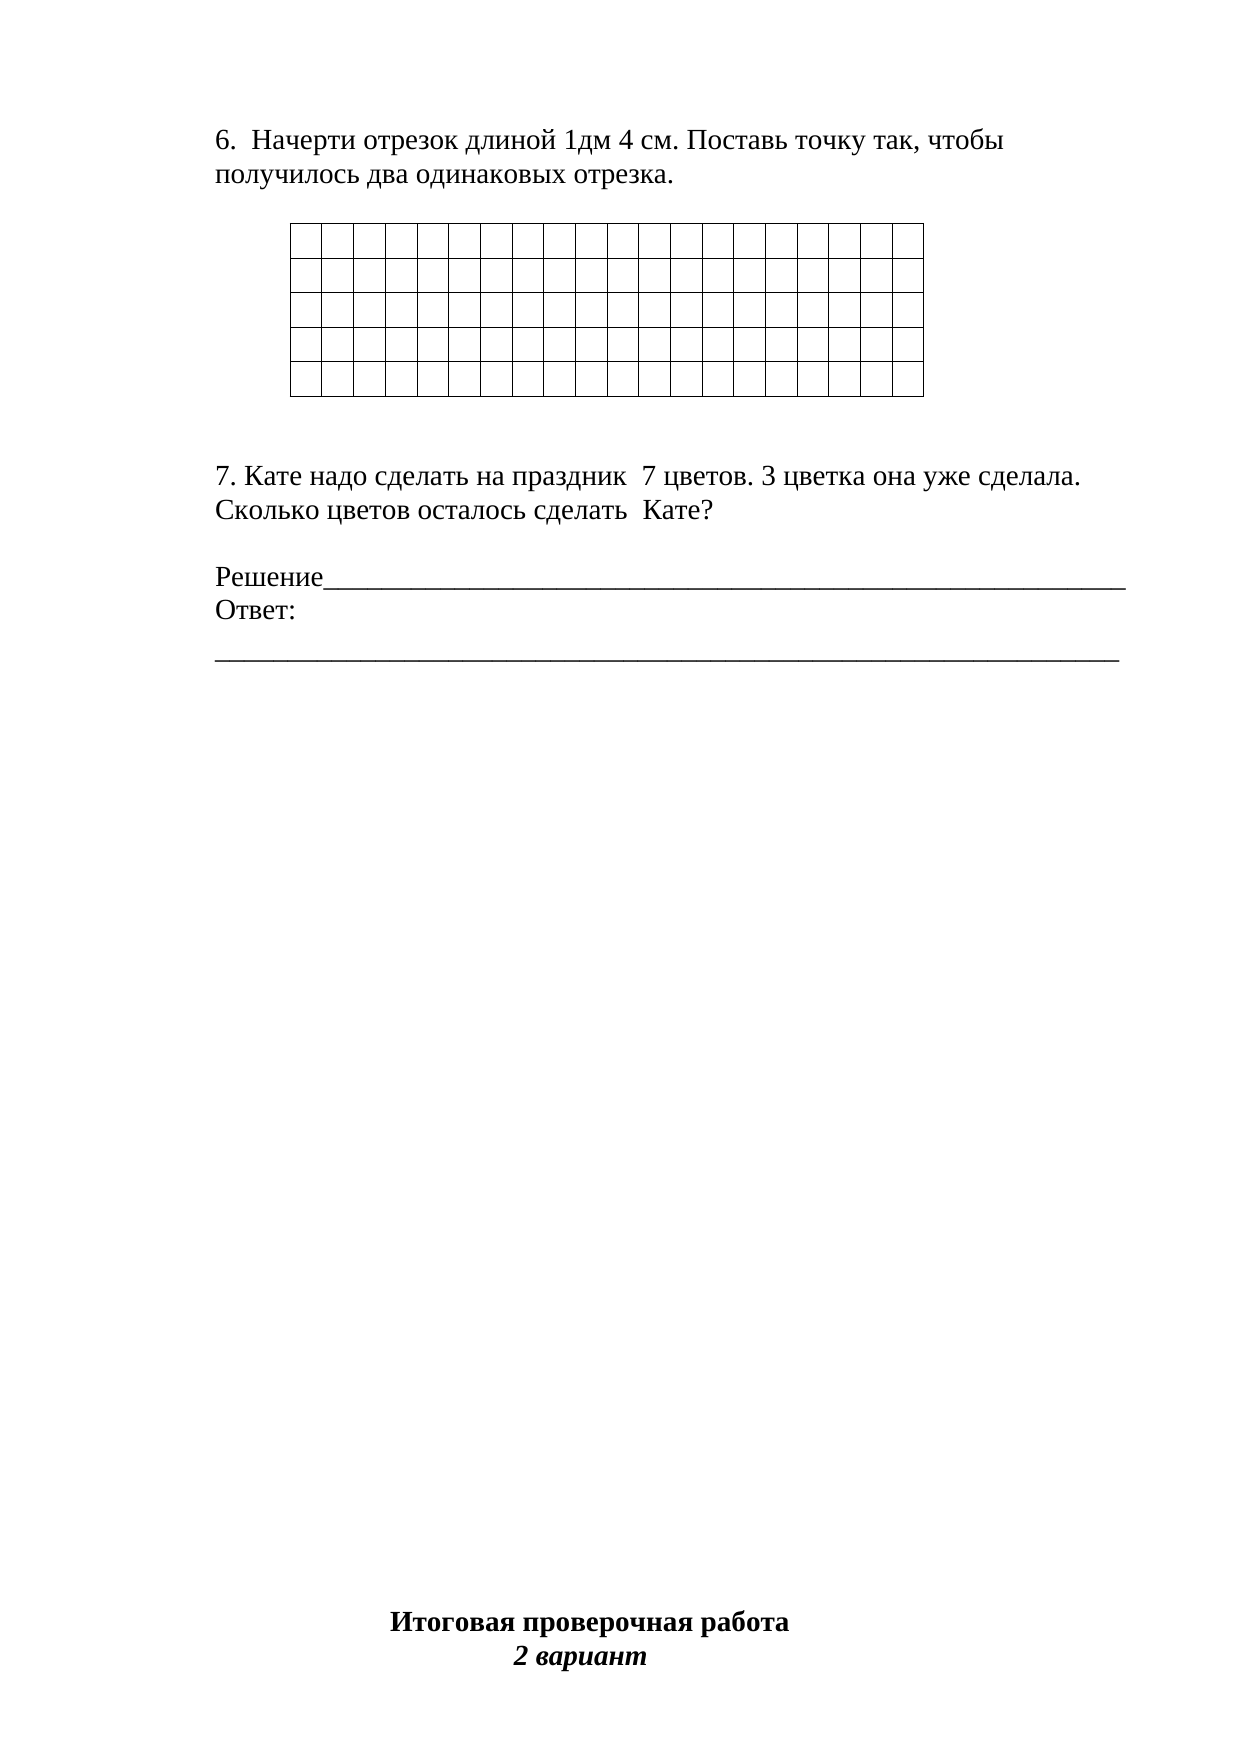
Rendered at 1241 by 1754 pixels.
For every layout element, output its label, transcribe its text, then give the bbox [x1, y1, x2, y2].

table_cell [418, 328, 448, 361]
table_header [639, 224, 670, 257]
table_cell [418, 293, 448, 327]
table_header [513, 224, 543, 257]
table_cell [608, 328, 638, 361]
table_cell [829, 293, 860, 327]
table_cell [671, 293, 702, 327]
table_cell [544, 328, 575, 361]
table_cell [798, 328, 828, 361]
table_cell [861, 293, 892, 327]
table_cell [798, 293, 828, 327]
text Решение_______________________________________________________ [215, 559, 1152, 592]
table_cell [291, 293, 321, 327]
table_cell [766, 259, 797, 292]
table_cell [671, 328, 702, 361]
table_cell [734, 259, 765, 292]
table_cell [893, 259, 923, 292]
table_cell [354, 293, 385, 327]
table_cell [734, 328, 765, 361]
table_cell [386, 259, 417, 292]
table_cell [639, 362, 670, 396]
table_cell [829, 362, 860, 396]
table_cell [418, 362, 448, 396]
table_cell [481, 259, 512, 292]
table_cell [798, 259, 828, 292]
table_header [481, 224, 512, 257]
table_cell [291, 328, 321, 361]
table_cell [608, 259, 638, 292]
table_header [322, 224, 353, 257]
table_cell [481, 293, 512, 327]
table_cell [608, 293, 638, 327]
table_cell [798, 362, 828, 396]
table_cell [322, 362, 353, 396]
table_cell [734, 362, 765, 396]
table_cell [544, 362, 575, 396]
table_cell [418, 259, 448, 292]
table_cell [861, 362, 892, 396]
table_header [386, 224, 417, 257]
table_header [861, 224, 892, 257]
table_cell [386, 362, 417, 396]
table_cell [449, 328, 480, 361]
table_cell [322, 293, 353, 327]
table_cell [608, 362, 638, 396]
table_header [893, 224, 923, 257]
table_cell [449, 293, 480, 327]
table_header [449, 224, 480, 257]
table_cell [766, 293, 797, 327]
text 6. Начерти отрезок длиной 1дм 4 см. Поставь точку так, чтобы получилось два одинаковых отрезка. [215, 122, 1152, 189]
table_cell [861, 259, 892, 292]
table_header [291, 224, 321, 257]
table_cell [291, 362, 321, 396]
table_header [798, 224, 828, 257]
table_cell [576, 362, 607, 396]
table_header [544, 224, 575, 257]
table_cell [829, 328, 860, 361]
table_cell [766, 328, 797, 361]
table_cell [386, 328, 417, 361]
table_header [703, 224, 733, 257]
table_cell [639, 293, 670, 327]
table_cell [354, 328, 385, 361]
table_cell [576, 328, 607, 361]
table_header [354, 224, 385, 257]
table_cell [513, 362, 543, 396]
table_cell [861, 328, 892, 361]
table_cell [481, 362, 512, 396]
table_header [829, 224, 860, 257]
table_cell [703, 293, 733, 327]
table_cell [322, 328, 353, 361]
table_cell [544, 293, 575, 327]
table_cell [893, 362, 923, 396]
table_header [734, 224, 765, 257]
table_cell [322, 259, 353, 292]
table_header [671, 224, 702, 257]
table_cell [639, 328, 670, 361]
table_cell [354, 362, 385, 396]
text Ответ: ______________________________________________________________ [215, 592, 1152, 664]
table_cell [544, 259, 575, 292]
table_cell [291, 259, 321, 292]
text 7. Кате надо сделать на праздник 7 цветов. 3 цветка она уже сделала. Сколько цветов осталось сделать Кате? [215, 458, 1152, 525]
table_cell [671, 362, 702, 396]
text Итоговая проверочная работа [215, 1604, 1152, 1638]
table_cell [513, 328, 543, 361]
table_cell [576, 259, 607, 292]
table_cell [703, 328, 733, 361]
table_header [576, 224, 607, 257]
table_cell [639, 259, 670, 292]
table_cell [481, 328, 512, 361]
table_cell [513, 293, 543, 327]
table_header [608, 224, 638, 257]
table_cell [449, 259, 480, 292]
text 2 вариант [215, 1638, 1152, 1672]
table_cell [576, 293, 607, 327]
table_header [766, 224, 797, 257]
table_cell [671, 259, 702, 292]
table_cell [703, 259, 733, 292]
table_cell [354, 259, 385, 292]
table_cell [829, 259, 860, 292]
table_cell [513, 259, 543, 292]
table_cell [893, 293, 923, 327]
table_cell [734, 293, 765, 327]
table_cell [703, 362, 733, 396]
table_cell [766, 362, 797, 396]
table_cell [386, 293, 417, 327]
table_cell [893, 328, 923, 361]
table_header [418, 224, 448, 257]
table_cell [449, 362, 480, 396]
